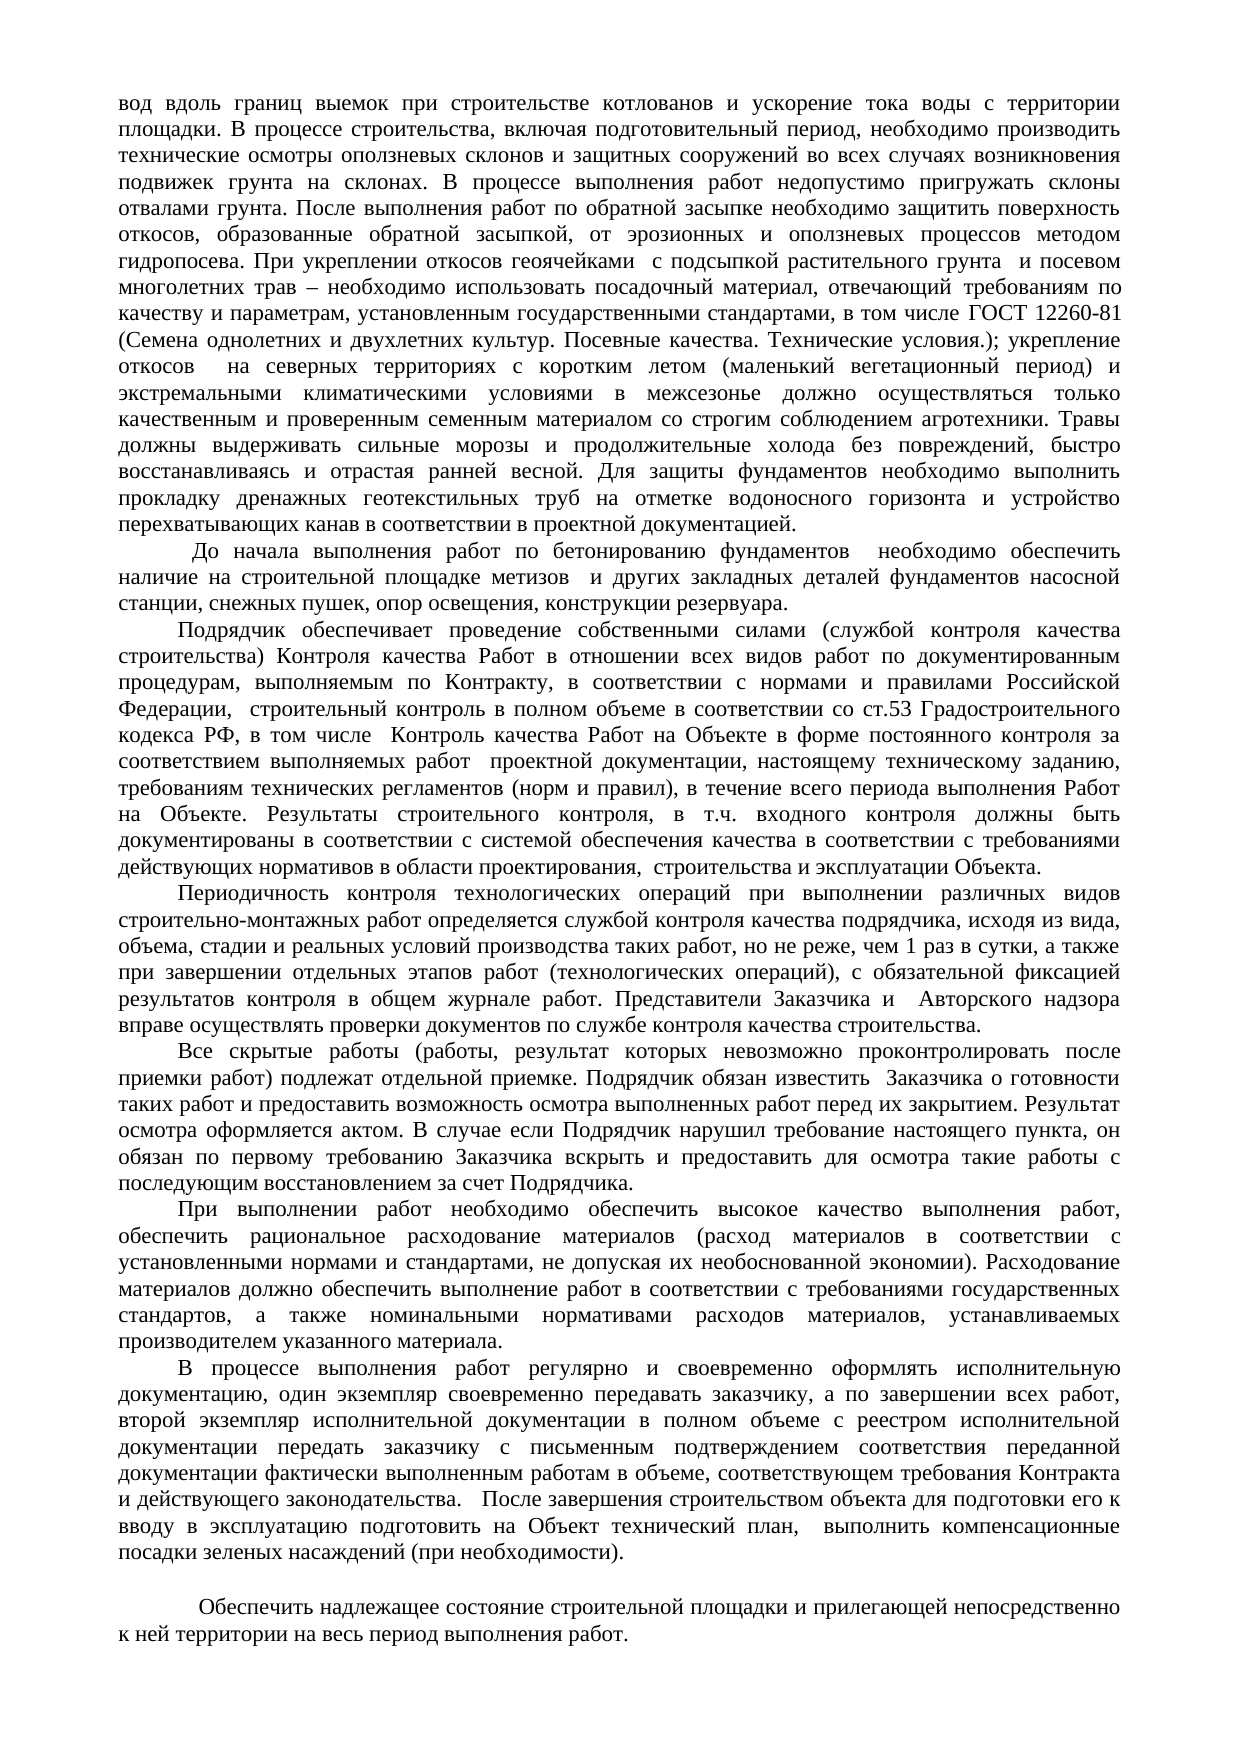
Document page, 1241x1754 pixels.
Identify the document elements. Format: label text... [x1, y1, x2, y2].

text Все скрытые работы (работы, результат которых невозможно проконтролировать после приемки работ) подлежат отдельной приемке. Подрядчик обязан известить Заказчика о готовности таких работ и предоставить возможность осмотра выполненных работ перед их закрытием. Результат осмотра оформляется актом. В случае если Подрядчик нарушил требование настоящего пункта, он обязан по первому требованию Заказчика вскрыть и предоставить для осмотра такие работы с последующим восстановлением за счет Подрядчика. [118, 1037, 1122, 1196]
text При выполнении работ необходимо обеспечить высокое качество выполнения работ, обеспечить рациональное расходование материалов (расход материалов в соответствии с установленными нормами и стандартами, не допуская их необоснованной экономии). Расходование материалов должно обеспечить выполнение работ в соответствии с требованиями государственных стандартов, а также номинальными нормативами расходов материалов, устанавливаемых производителем указанного материала. [118, 1196, 1122, 1354]
text Периодичность контроля технологических операций при выполнении различных видов строительно-монтажных работ определяется службой контроля качества подрядчика, исходя из вида, объема, стадии и реальных условий производства таких работ, но не реже, чем 1 раз в сутки, а также при завершении отдельных этапов работ (технологических операций), с обязательной фиксацией результатов контроля в общем журнале работ. Представители Заказчика и Авторского надзора вправе осуществлять проверки документов по службе контроля качества строительства. [118, 879, 1122, 1037]
text До начала выполнения работ по бетонированию фундаментов необходимо обеспечить наличие на строительной площадке метизов и других закладных деталей фундаментов насосной станции, снежных пушек, опор освещения, конструкции резервуара. [118, 537, 1122, 616]
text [118, 89, 1122, 537]
text В процессе выполнения работ регулярно и своевременно оформлять исполнительную документацию, один экземпляр своевременно передавать заказчику, а по завершении всех работ, второй экземпляр исполнительной документации в полном объеме с реестром исполнительной документации передать заказчику с письменным подтверждением соответствия переданной документации фактически выполненным работам в объеме, соответствующем требования Контракта и действующего законодательства. После завершения строительством объекта для подготовки его к вводу в эксплуатацию подготовить на Объект технический план, выполнить компенсационные посадки зеленых насаждений (при необходимости). [118, 1354, 1122, 1564]
text Обеспечить надлежащее состояние строительной площадки и прилегающей непосредственно к ней территории на весь период выполнения работ. [118, 1593, 1122, 1646]
text Подрядчик обеспечивает проведение собственными силами (службой контроля качества строительства) Контроля качества Работ в отношении всех видов работ по документированным процедурам, выполняемым по Контракту, в соответствии с нормами и правилами Российской Федерации, строительный контроль в полном объеме в соответствии со ст.53 Градостроительного кодекса РФ, в том числе Контроль качества Работ на Объекте в форме постоянного контроля за соответствием выполняемых работ проектной документации, настоящему техническому заданию, требованиям технических регламентов (норм и правил), в течение всего периода выполнения Работ на Объекте. Результаты строительного контроля, в т.ч. входного контроля должны быть документированы в соответствии с системой обеспечения качества в соответствии с требованиями действующих нормативов в области проектирования, строительства и эксплуатации Объекта. [118, 616, 1122, 879]
